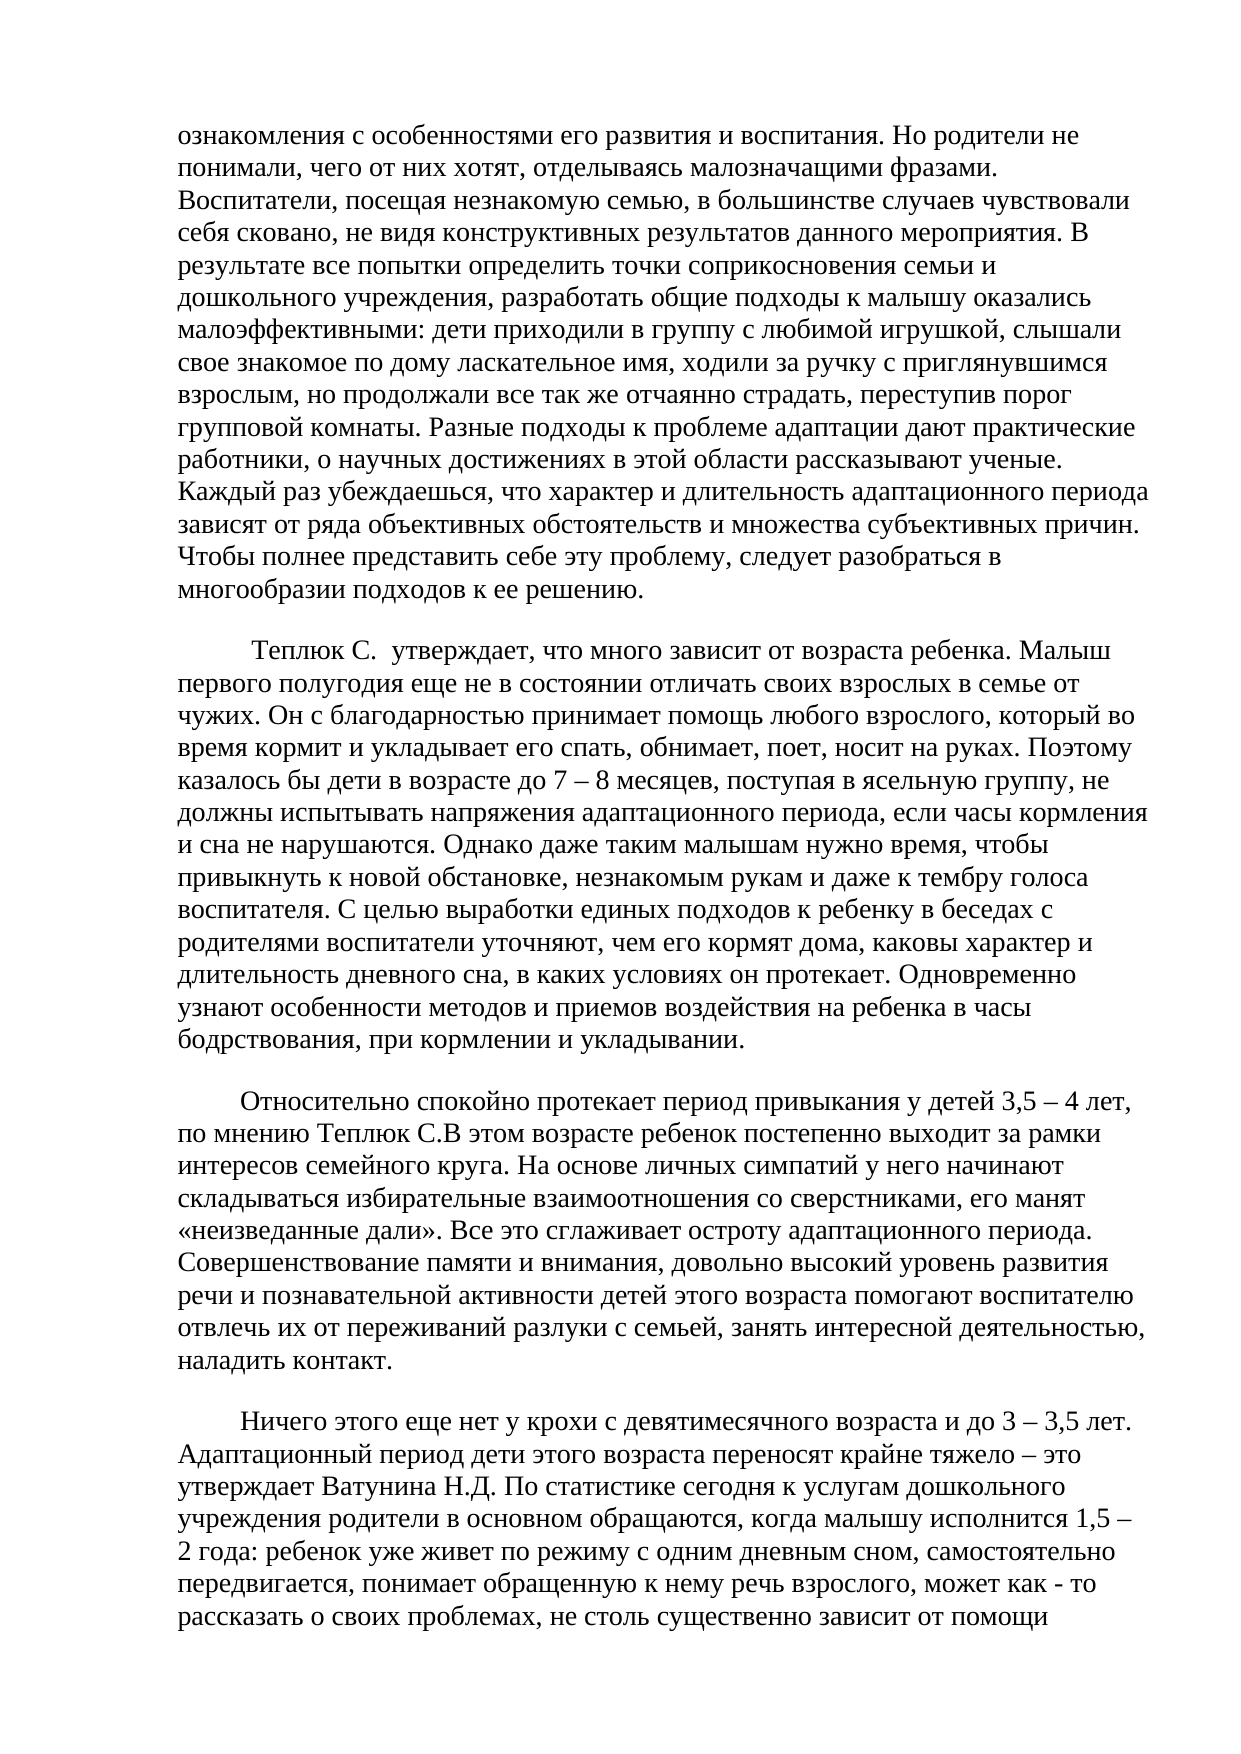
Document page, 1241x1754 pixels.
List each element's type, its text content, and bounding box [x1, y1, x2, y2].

text Теплюк С. утверждает, что много зависит от возраста ребенка. Малыш первого полугодия еще не в состоянии отличать своих взрослых в семье от чужих. Он с благодарностью принимает помощь любого взрослого, который во время кормит и укладывает его спать, обнимает, поет, носит на руках. Поэтому казалось бы дети в возрасте до 7 – 8 месяцев, поступая в ясельную группу, не должны испытывать напряжения адаптационного периода, если часы кормления и сна не нарушаются. Однако даже таким малышам нужно время, чтобы привыкнуть к новой обстановке, незнакомым рукам и даже к тембру голоса воспитателя. С целью выработки единых подходов к ребенку в беседах с родителями воспитатели уточняют, чем его кормят дома, каковы характер и длительность дневного сна, в каких условиях он протекает. Одновременно узнают особенности методов и приемов воздействия на ребенка в часы бодрствования, при кормлении и укладывании. [177, 633, 1152, 1054]
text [177, 118, 1152, 604]
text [177, 1404, 1152, 1631]
text Относительно спокойно протекает период привыкания у детей 3,5 – 4 лет, по мнению Теплюк С.В этом возрасте ребенок постепенно выходит за рамки интересов семейного круга. На основе личных симпатий у него начинают складываться избирательные взаимоотношения со сверстниками, его манят «неизведанные дали». Все это сглаживает остроту адаптационного периода. Совершенствование памяти и внимания, довольно высокий уровень развития речи и познавательной активности детей этого возраста помогают воспитателю отвлечь их от переживаний разлуки с семьей, занять интересной деятельностью, наладить контакт. [177, 1083, 1152, 1375]
